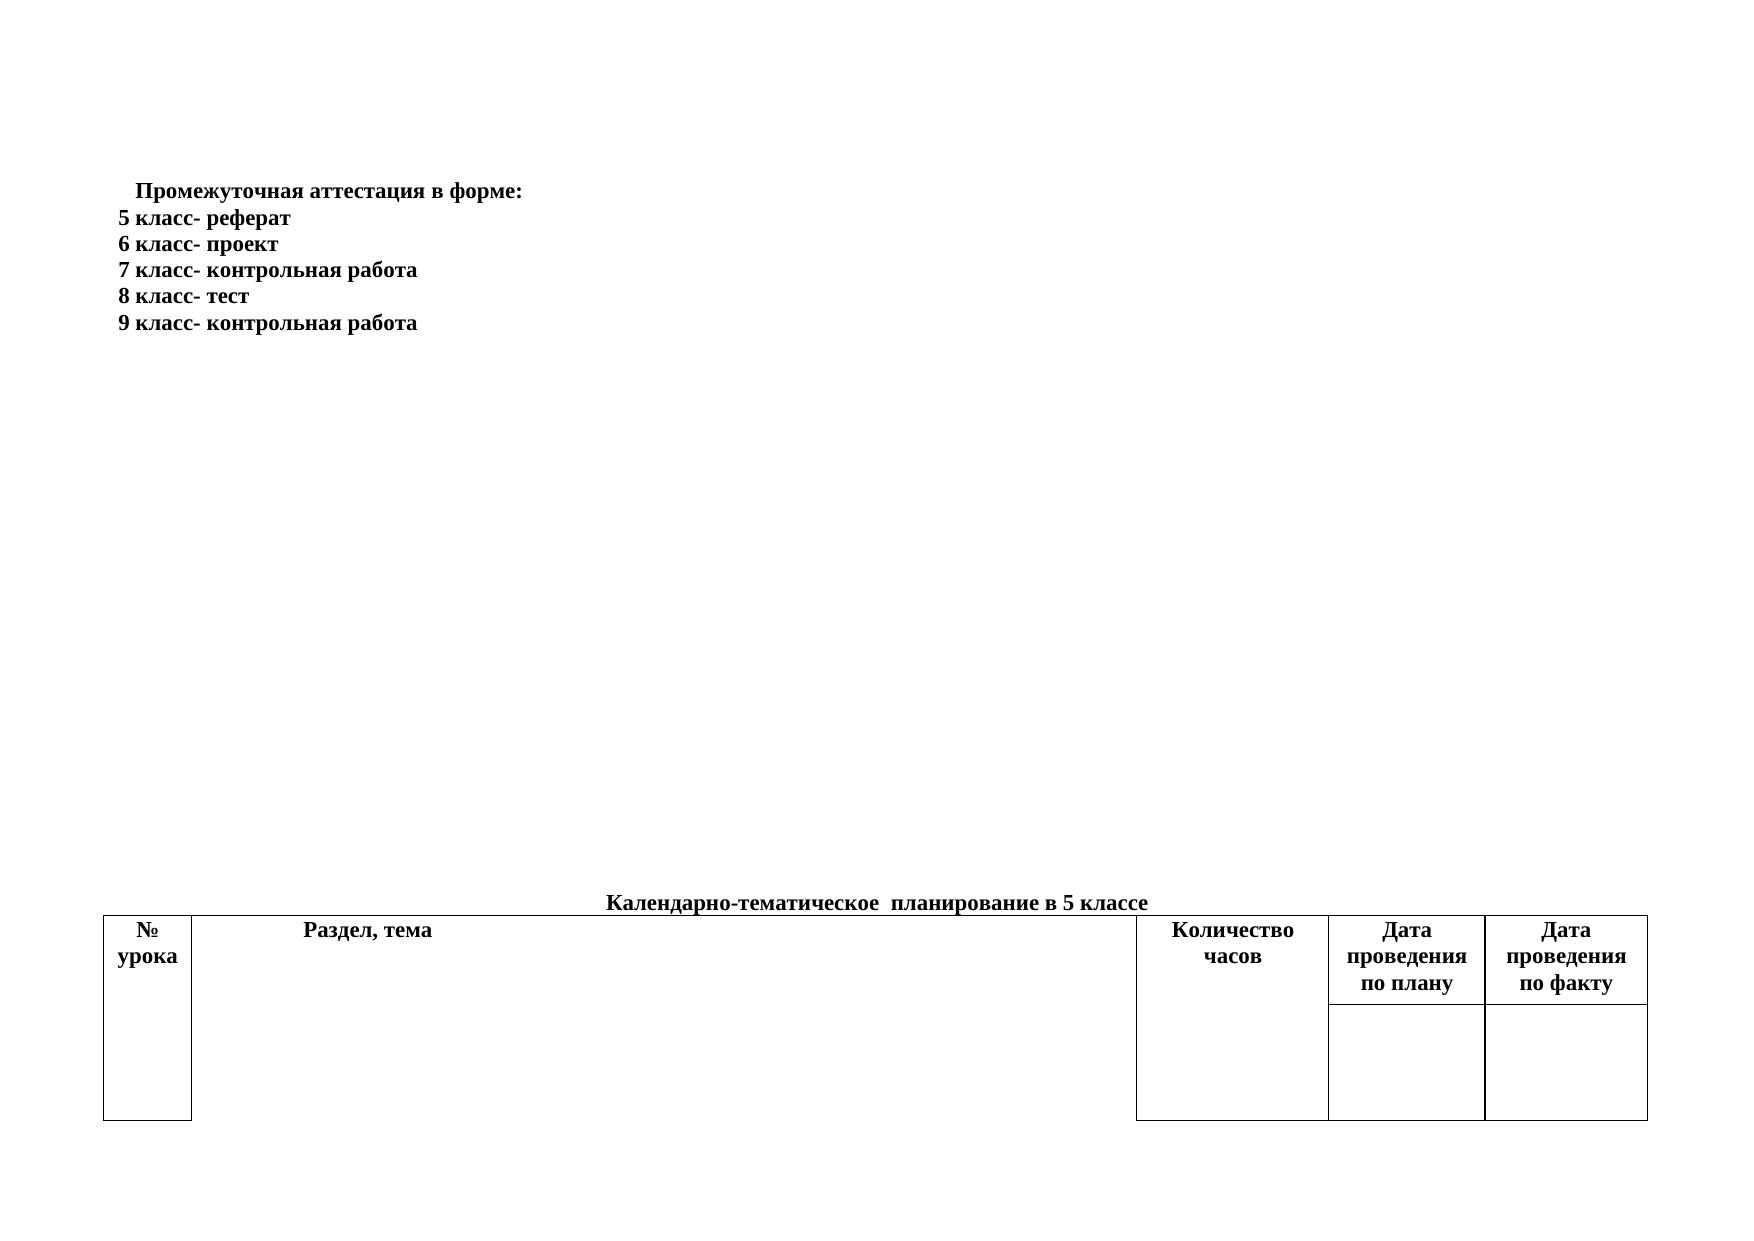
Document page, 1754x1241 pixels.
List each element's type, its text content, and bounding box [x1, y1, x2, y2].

table_header Дата проведения по плану [1329, 916, 1484, 1003]
text 9 класс- контрольная работа [118, 309, 1636, 335]
text 5 класс- реферат [118, 203, 1636, 230]
table_cell [1329, 1005, 1484, 1120]
table_header № урока [104, 916, 191, 1120]
table_cell [1486, 1093, 1647, 1120]
text 8 класс- тест [118, 283, 1636, 309]
text 6 класс- проект [118, 230, 1636, 256]
table_header Дата проведения по факту [1486, 916, 1647, 1003]
text 7 класс- контрольная работа [118, 256, 1636, 283]
table_cell [1486, 1005, 1647, 1092]
text Промежуточная аттестация в форме: [118, 177, 1636, 203]
text Календарно-тематическое планирование в 5 классе [118, 889, 1636, 915]
table_header Количество часов [1137, 916, 1328, 1120]
table_header Раздел, тема [192, 916, 1136, 1120]
